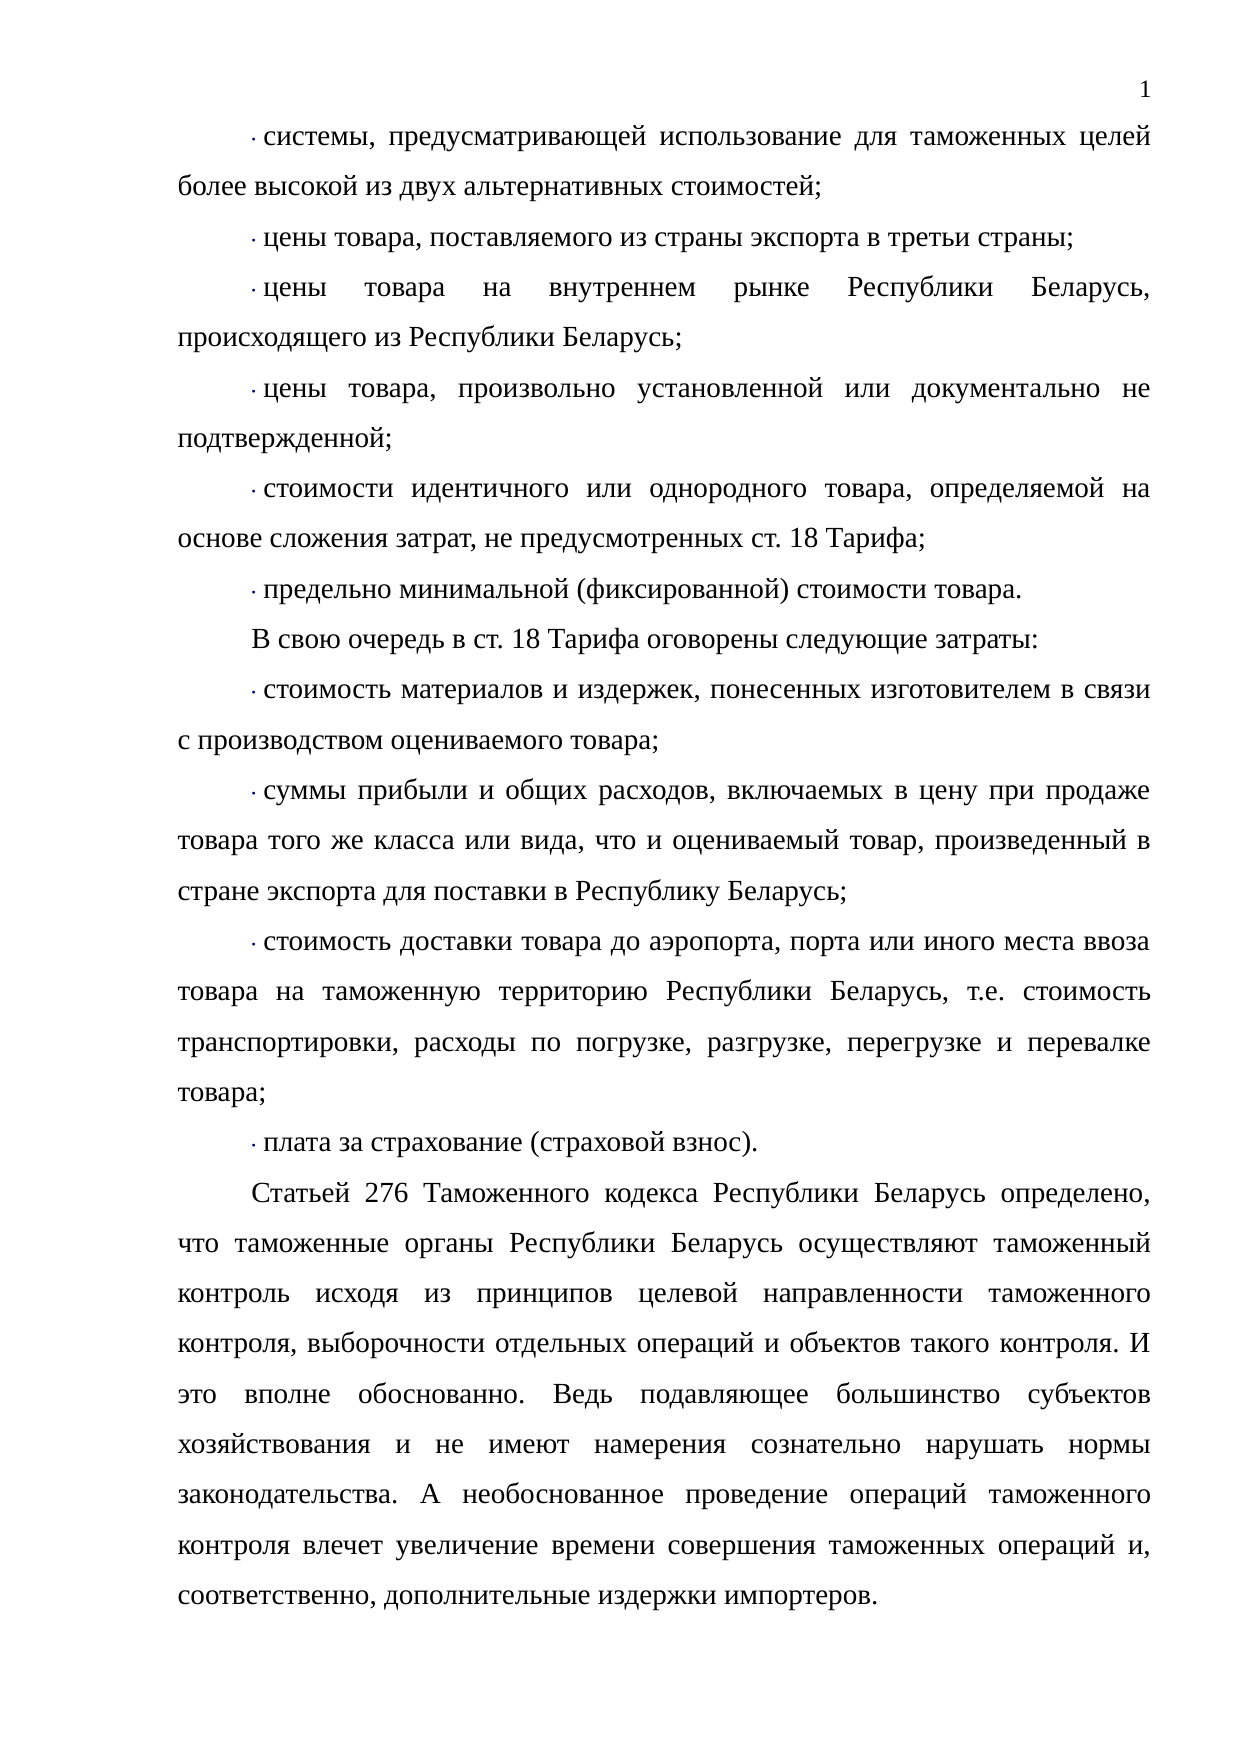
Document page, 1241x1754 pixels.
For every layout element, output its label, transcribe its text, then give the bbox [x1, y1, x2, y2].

list стоимость материалов и издержек, понесенных изготовителем в связи с производством оцениваемого товара; [177, 672, 1152, 755]
list цены товара на внутреннем рынке Республики Беларусь, происходящего из Республики Беларусь; [177, 269, 1152, 353]
list плата за страхование (страховой взнос). [177, 1124, 1152, 1158]
list цены товара, произвольно установленной или документально не подтвержденной; [177, 370, 1152, 453]
text Статьей 276 Таможенного кодекса Республики Беларусь определено, что таможенные органы Республики Беларусь осуществляют таможенный контроль исходя из принципов целевой направленности таможенного контроля, выборочности отдельных операций и объектов такого контроля. И это вполне обоснованно. Ведь подавляющее большинство субъектов хозяйствования и не имеют намерения сознательно нарушать нормы законодательства. А необоснованное проведение операций таможенного контроля влечет увеличение времени совершения таможенных операций и, соответственно, дополнительные издержки импортеров. [177, 1175, 1152, 1611]
list стоимости идентичного или однородного товара, определяемой на основе сложения затрат, не предусмотренных ст. 18 Тарифа; [177, 470, 1152, 554]
list предельно минимальной (фиксированной) стоимости товара. [177, 571, 1152, 604]
list суммы прибыли и общих расходов, включаемых в цену при продаже товара того же класса или вида, что и оцениваемый товар, произведенный в стране экспорта для поставки в Республику Беларусь; [177, 772, 1152, 906]
list системы, предусматривающей использование для таможенных целей более высокой из двух альтернативных стоимостей; [177, 118, 1152, 202]
list стоимость доставки товара до аэропорта, порта или иного места ввоза товара на таможенную территорию Республики Беларусь, т.е. стоимость транспортировки, расходы по погрузке, разгрузке, перегрузке и перевалке товара; [177, 923, 1152, 1108]
list цены товара, поставляемого из страны экспорта в третьи страны; [177, 219, 1152, 252]
text В свою очередь в ст. 18 Тарифа оговорены следующие затраты: [177, 621, 1152, 655]
